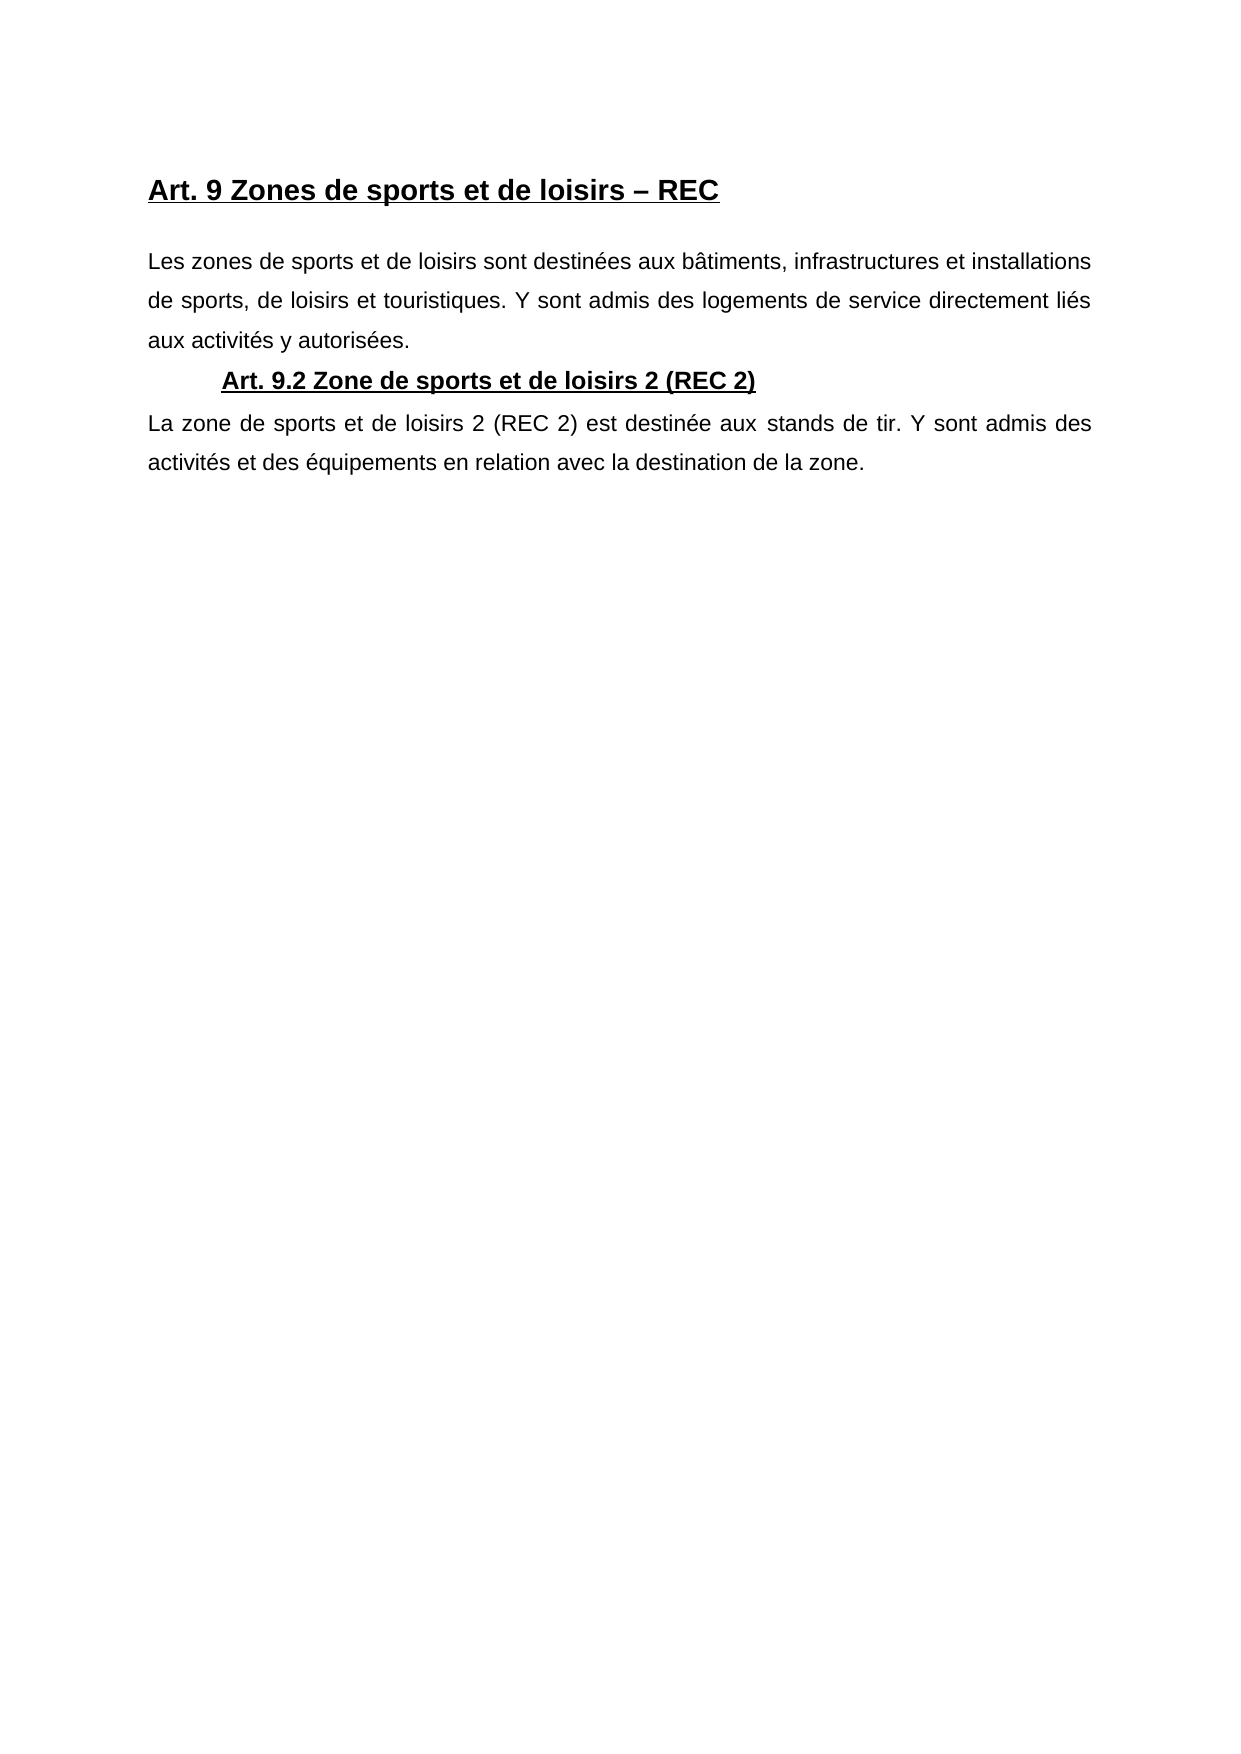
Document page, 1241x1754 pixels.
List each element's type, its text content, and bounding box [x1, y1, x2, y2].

text La zone de sports et de loisirs 2 (REC 2) est destinée aux stands de tir. Y sont admis des activités et des équipements en relation avec la destination de la zone. [148, 409, 1093, 475]
text Les zones de sports et de loisirs sont destinées aux bâtiments, infrastructures et installations de sports, de loisirs et touristiques. Y sont admis des logements de service directement liés aux activités y autorisées. [148, 248, 1093, 353]
subtitle Art. 9 Zones de sports et de loisirs – REC [148, 173, 1093, 206]
subtitle Art. 9.2 Zone de sports et de loisirs 2 (REC 2) [221, 366, 1093, 395]
